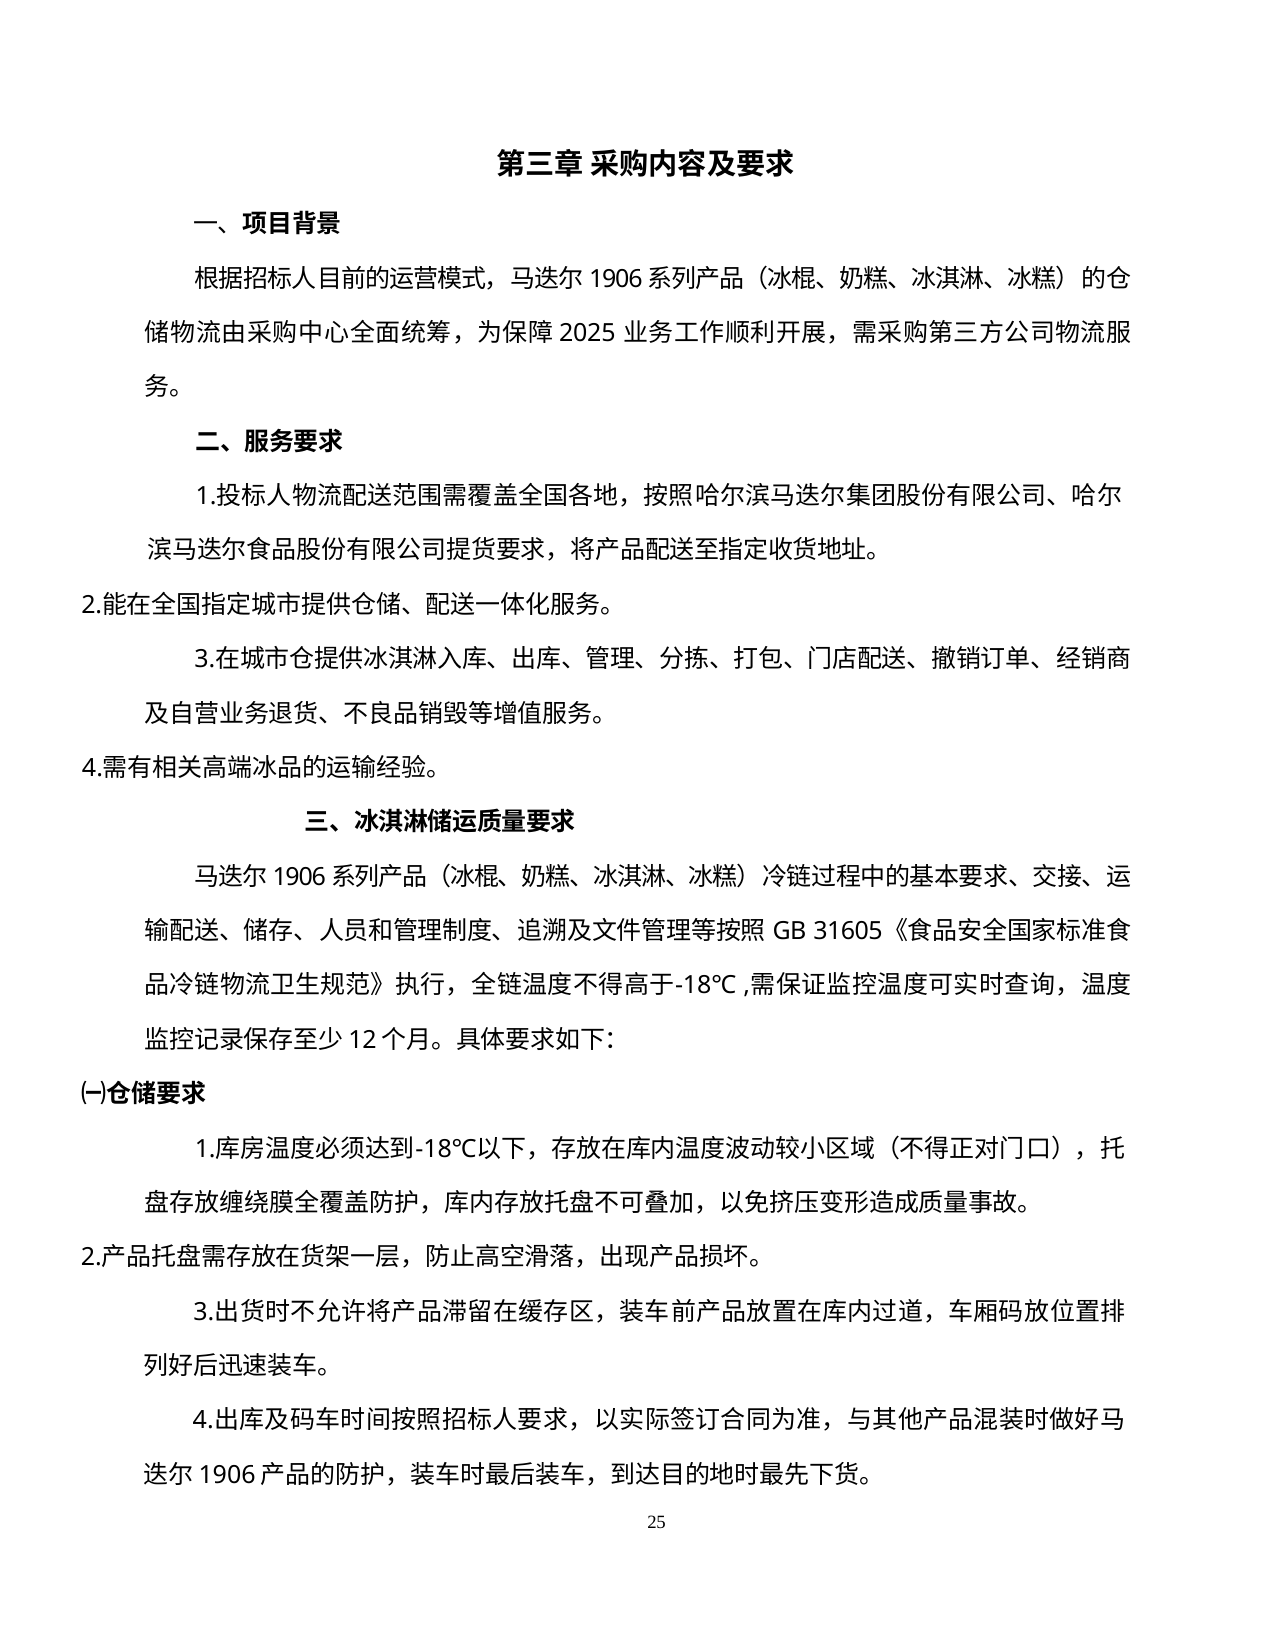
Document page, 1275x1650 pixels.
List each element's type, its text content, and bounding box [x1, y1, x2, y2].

text 3.出货时不允许将产品滞留在缓存区，装车前产品放置在库内过道，车厢码放位置排列好后迅速装车。 [143, 1291, 1125, 1382]
text 2.产品托盘需存放在货架一层，防止高空滑落，出现产品损坏。 [81, 1237, 1132, 1273]
text 根据招标人目前的运营模式，马迭尔1906系列产品（冰棍、奶糕、冰淇淋、冰糕）的仓储物流由采购中心全面统筹，为保障2025 业务工作顺利开展，需采购第三方公司物流服务。 [144, 258, 1132, 403]
text 第三章 采购内容及要求 [143, 140, 1132, 182]
text 一、项目背景 [145, 204, 1132, 240]
text 1.库房温度必须达到-18℃以下，存放在库内温度波动较小区域（不得正对门口），托盘存放缠绕膜全覆盖防护，库内存放托盘不可叠加，以免挤压变形造成质量事故。 [144, 1128, 1125, 1219]
text 4.出库及码车时间按照招标人要求，以实际签订合同为准，与其他产品混装时做好马迭尔1906产品的防护，装车时最后装车，到达目的地时最先下货。 [143, 1400, 1125, 1491]
text 4.需有相关高端冰品的运输经验。 [82, 747, 1132, 784]
text 3.在城市仓提供冰淇淋入库、出库、管理、分拣、打包、门店配送、撤销订单、经销商及自营业务退货、不良品销毁等增值服务。 [144, 639, 1132, 729]
text 马迭尔1906系列产品（冰棍、奶糕、冰淇淋、冰糕）冷链过程中的基本要求、交接、运输配送、储存、人员和管理制度、追溯及文件管理等按照 GB 31605《食品安全国家标准食品冷链物流卫生规范》执行，全链温度不得高于-18℃ ,需保证监控温度可实时查询，温度监控记录保存至少12个月。具体要求如下： [144, 856, 1132, 1056]
text 二、服务要求 [147, 421, 1124, 457]
text 三、冰淇淋储运质量要求 [256, 802, 1132, 838]
text ㈠仓储要求 [81, 1074, 1132, 1110]
text 2.能在全国指定城市提供仓储、配送一体化服务。 [81, 584, 1132, 621]
text 1.投标人物流配送范围需覆盖全国各地，按照哈尔滨马迭尔集团股份有限公司、哈尔滨马迭尔食品股份有限公司提货要求，将产品配送至指定收货地址。 [147, 476, 1124, 566]
